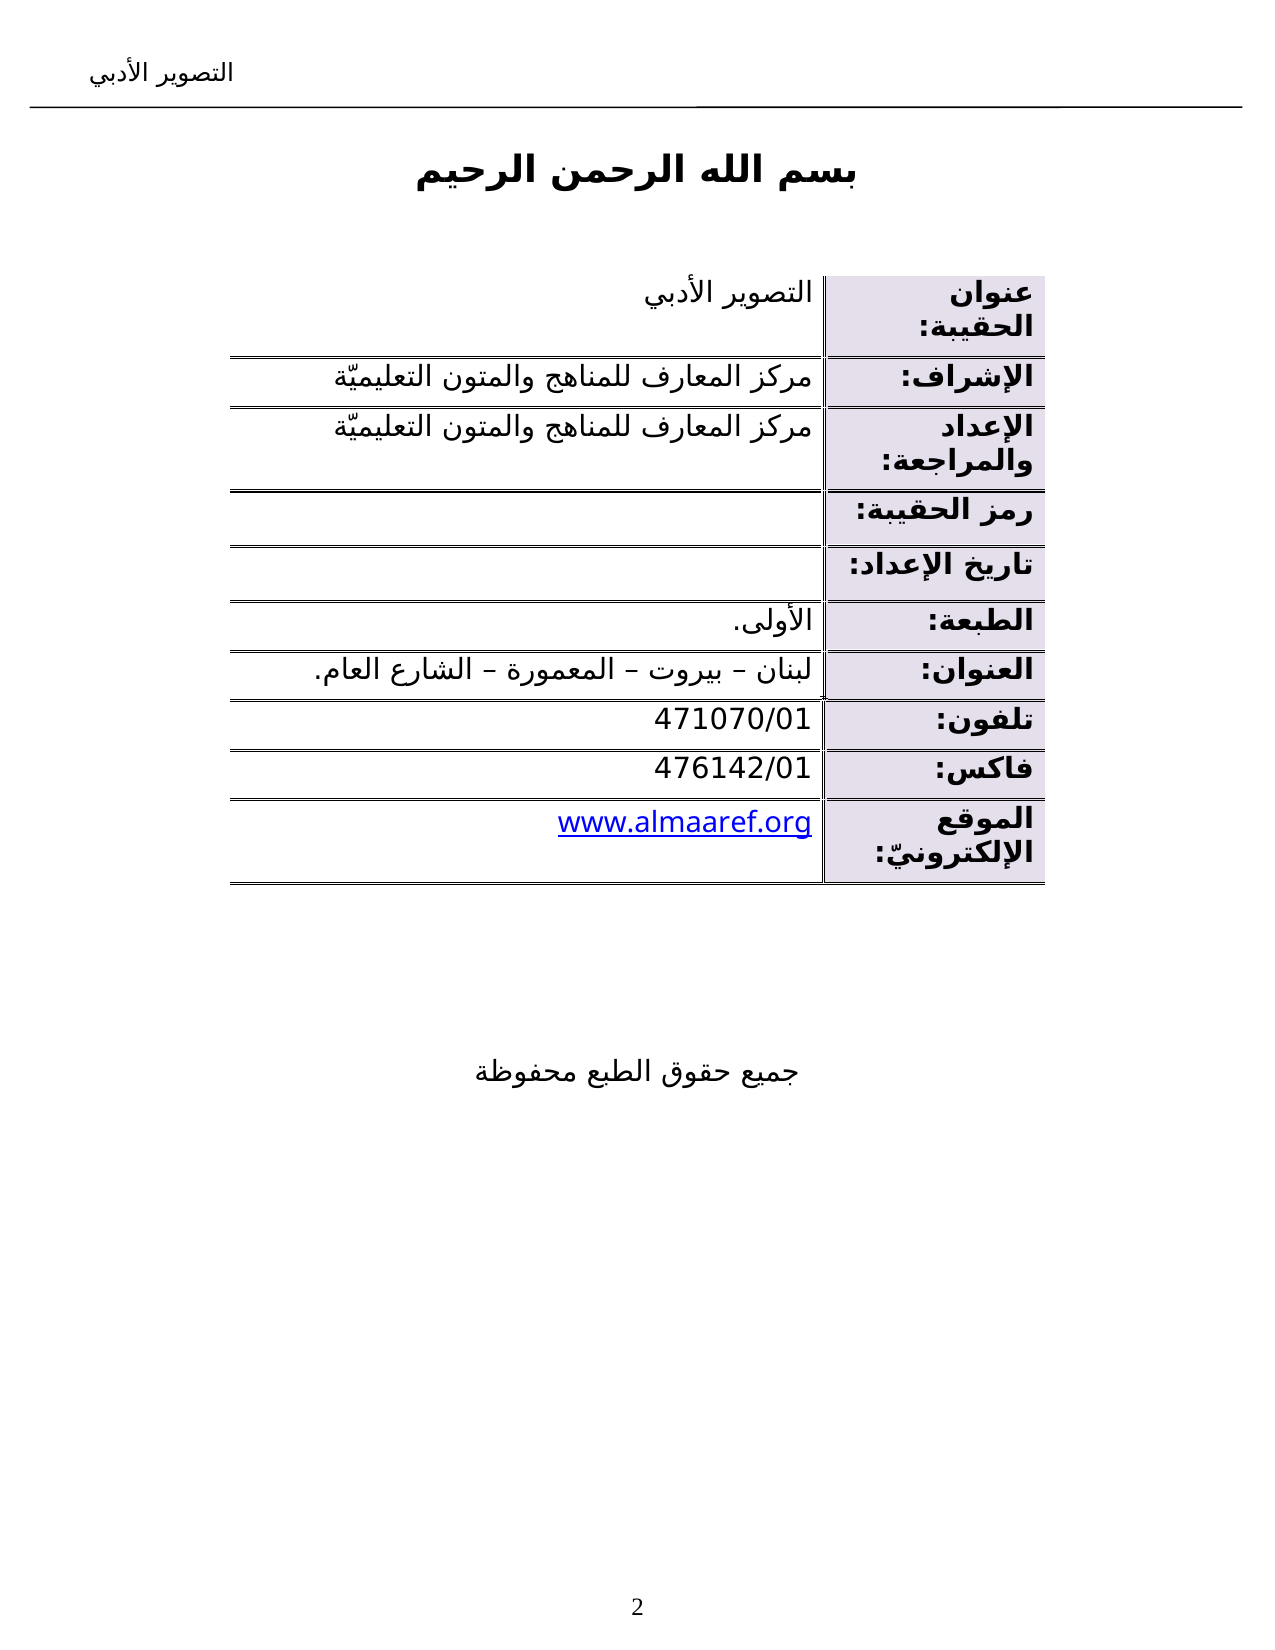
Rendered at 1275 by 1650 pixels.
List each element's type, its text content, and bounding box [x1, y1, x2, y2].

table_cell رمز الحقيبة: [825, 489, 1045, 544]
table_cell الإعداد والمراجعة: [826, 406, 1045, 489]
table_cell الموقع الإلكترونيّ: [824, 798, 1045, 882]
table_cell تلفون: [824, 699, 1045, 749]
table_cell الطبعة: [825, 600, 1045, 649]
table_cell لبنان – بيروت – المعمورة – الشارع العام. [230, 650, 823, 699]
table_header التصوير الأدبي [230, 276, 823, 356]
table_cell 471070/01 [230, 699, 824, 749]
table_cell الإشراف: [825, 356, 1045, 406]
text بسم الله الرحمن الرحيم [89, 148, 1186, 191]
table_cell www.almaaref.org [230, 798, 824, 882]
text جميع حقوق الطبع محفوظة [89, 1054, 1186, 1088]
table_cell فاكس: [825, 749, 1045, 798]
table_cell [230, 545, 823, 600]
table_cell مركز المعارف للمناهج والمتون التعليميّة [230, 406, 823, 489]
table_cell 476142/01 [230, 749, 822, 798]
table_cell الأولى. [230, 600, 824, 649]
table_header عنوان الحقيبة: [826, 276, 1045, 356]
table_cell العنوان: [826, 650, 1045, 699]
table_cell [230, 489, 824, 544]
table_cell تاريخ الإعداد: [826, 545, 1045, 600]
table_cell مركز المعارف للمناهج والمتون التعليميّة [230, 356, 824, 406]
